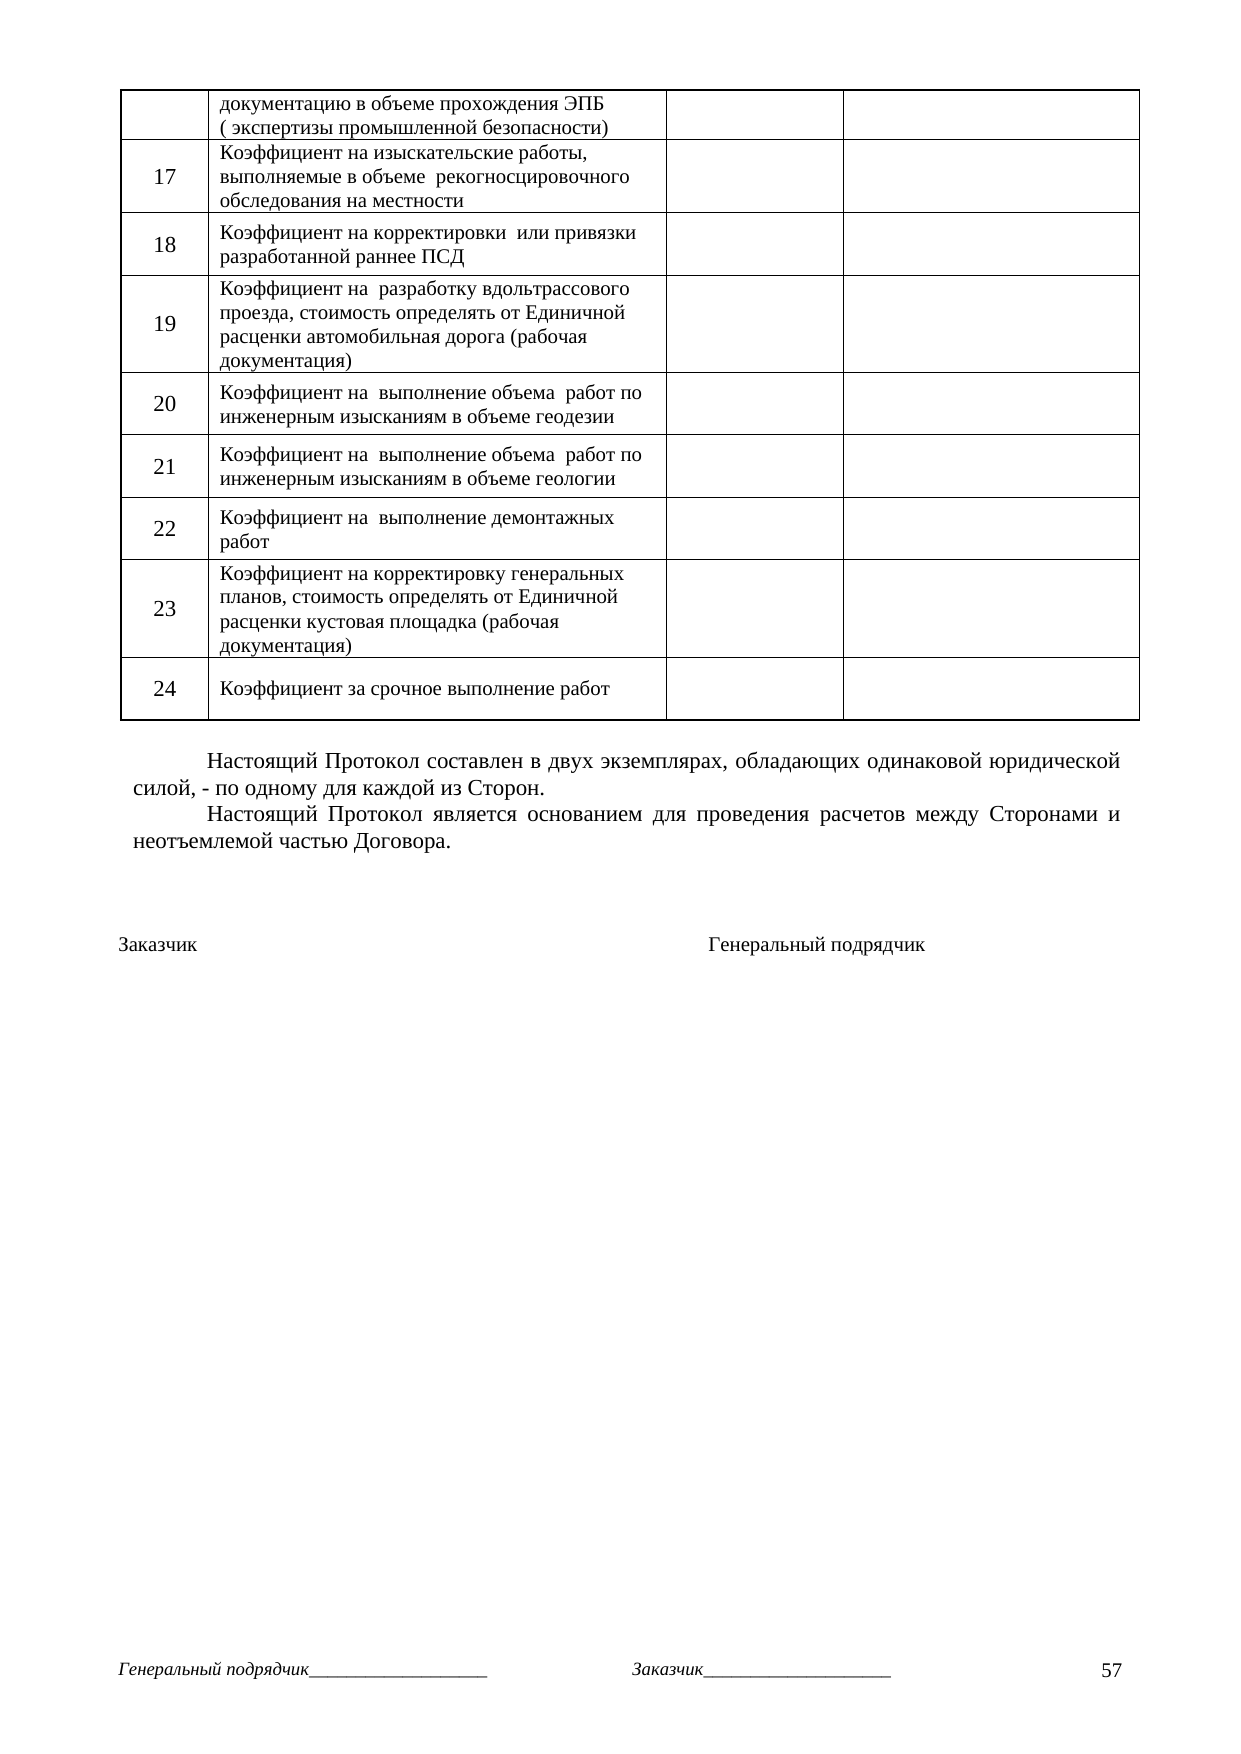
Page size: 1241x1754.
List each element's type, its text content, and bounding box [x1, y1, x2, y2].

table_cell 18 [122, 213, 208, 274]
table_cell Коэффициент на выполнение демонтажных работ [209, 498, 666, 559]
table_cell 24 [122, 658, 208, 719]
table_cell Коэффициент на изыскательские работы, выполняемые в объеме рекогносцировочного обследования на местности [209, 140, 666, 212]
table_cell [844, 276, 1139, 372]
table_cell [667, 373, 843, 434]
text Настоящий Протокол является основанием для проведения расчетов между Сторонами и неотъемлемой частью Договора. [133, 800, 1122, 853]
table_cell [667, 140, 843, 212]
text Настоящий Протокол составлен в двух экземплярах, обладающих одинаковой юридической силой, - по одному для каждой из Сторон. [133, 748, 1122, 800]
table_cell [667, 560, 843, 657]
table_cell 21 [122, 435, 208, 497]
table_cell [667, 658, 843, 719]
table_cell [209, 91, 666, 139]
table_cell [844, 373, 1139, 434]
table_cell [844, 91, 1139, 139]
table_cell Коэффициент за срочное выполнение работ [209, 658, 666, 719]
table_cell [844, 560, 1139, 657]
table_cell 16 [122, 91, 208, 139]
table_cell [844, 658, 1139, 719]
table_cell 19 [122, 276, 208, 372]
table_cell [667, 91, 843, 139]
table_cell Коэффициент на выполнение объема работ по инженерным изысканиям в объеме геологии [209, 435, 666, 497]
text Заказчик Генеральный подрядчик [118, 932, 1122, 956]
table_cell 22 [122, 498, 208, 559]
table_cell 20 [122, 373, 208, 434]
table_cell Коэффициент на выполнение объема работ по инженерным изысканиям в объеме геодезии [209, 373, 666, 434]
table_cell 17 [122, 140, 208, 212]
table_cell [667, 435, 843, 497]
table_cell Коэффициент на корректировки или привязки разработанной раннее ПСД [209, 213, 666, 274]
table_cell Коэффициент на разработку вдольтрассового проезда, стоимость определять от Единичной расценки автомобильная дорога (рабочая документация) [209, 276, 666, 372]
table_cell [844, 213, 1139, 274]
table_cell [844, 498, 1139, 559]
table_cell [667, 213, 843, 274]
table_cell [844, 140, 1139, 212]
table_cell 23 [122, 560, 208, 657]
table_cell [667, 498, 843, 559]
table_cell [667, 276, 843, 372]
table_cell Коэффициент на корректировку генеральных планов, стоимость определять от Единичной расценки кустовая площадка (рабочая документация) [209, 560, 666, 657]
table_cell [844, 435, 1139, 497]
